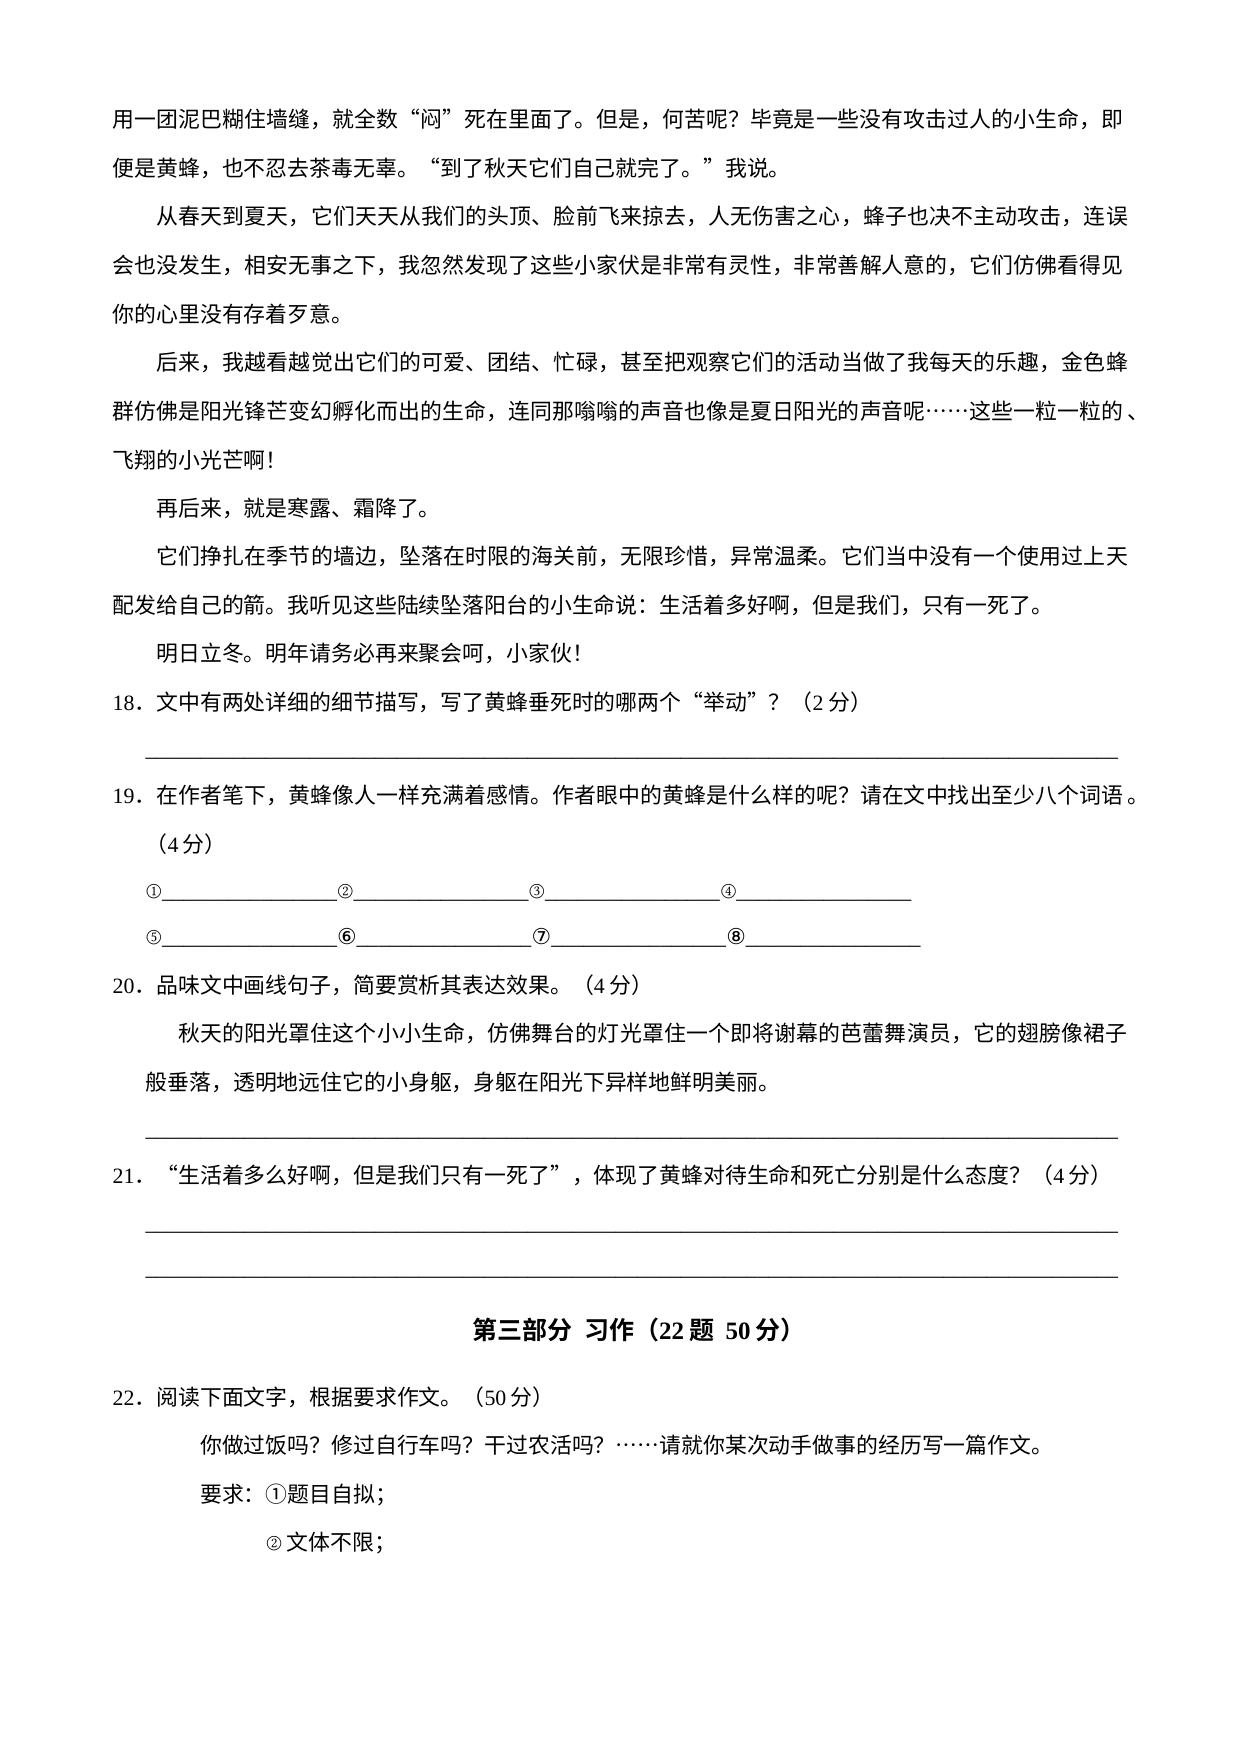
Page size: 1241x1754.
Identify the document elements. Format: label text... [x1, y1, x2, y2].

text 22．阅读下面文字，根据要求作文。（50分） [112, 1379, 1128, 1412]
text _________________________________________________________________________________________ [112, 1251, 1128, 1284]
text 后来，我越看越觉出它们的可爱、团结、忙碌，甚至把观察它们的活动当做了我每天的乐趣，金色蜂群仿佛是阳光锋芒变幻孵化而出的生命，连同那嗡嗡的声音也像是夏日阳光的声音呢……这些一粒一粒的、飞翔的小光芒啊！ [112, 345, 1128, 475]
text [112, 102, 1128, 183]
text 你做过饭吗？修过自行车吗？干过农活吗？……请就你某次动手做事的经历写一篇作文。 [112, 1428, 1128, 1460]
text 再后来，就是寒露、霜降了。 [112, 491, 1128, 523]
text 20．品味文中画线句子，简要赏析其表达效果。（4分） [112, 967, 1128, 1000]
text 明日立冬。明年请务必再来聚会呵，小家伙！ [112, 636, 1128, 668]
text ①________________②________________③________________④________________ [112, 875, 1128, 907]
text ⑤________________⑥________________⑦________________⑧________________ [112, 920, 1128, 952]
text _________________________________________________________________________________________ [112, 1113, 1128, 1145]
text 18．文中有两处详细的细节描写，写了黄蜂垂死时的哪两个“举动”？（2分） [112, 684, 1128, 717]
text 21．“生活着多么好啊，但是我们只有一死了”，体现了黄蜂对待生命和死亡分别是什么态度？（4分） [112, 1158, 1128, 1190]
text ②文体不限； [112, 1524, 1128, 1557]
text 19．在作者笔下，黄蜂像人一样充满着感情。作者眼中的黄蜂是什么样的呢？请在文中找出至少八个词语。（4分） [112, 778, 1128, 859]
text _________________________________________________________________________________________ [112, 733, 1128, 765]
text 第三部分 习作（22题 50分） [112, 1296, 1128, 1361]
text 它们挣扎在季节的墙边，坠落在时限的海关前，无限珍惜，异常温柔。它们当中没有一个使用过上天配发给自己的箭。我听见这些陆续坠落阳台的小生命说：生活着多好啊，但是我们，只有一死了。 [112, 539, 1128, 620]
text _________________________________________________________________________________________ [112, 1206, 1128, 1239]
text 秋天的阳光罩住这个小小生命，仿佛舞台的灯光罩住一个即将谢幕的芭蕾舞演员，它的翅膀像裙子般垂落，透明地远住它的小身躯，身躯在阳光下异样地鲜明美丽。 [145, 1016, 1128, 1097]
text 从春天到夏天，它们天天从我们的头顶、脸前飞来掠去，人无伤害之心，蜂子也决不主动攻击，连误会也没发生，相安无事之下，我忽然发现了这些小家伏是非常有灵性，非常善解人意的，它们仿佛看得见你的心里没有存着歹意。 [112, 199, 1128, 329]
text 要求：①题目自拟； [112, 1476, 1128, 1509]
